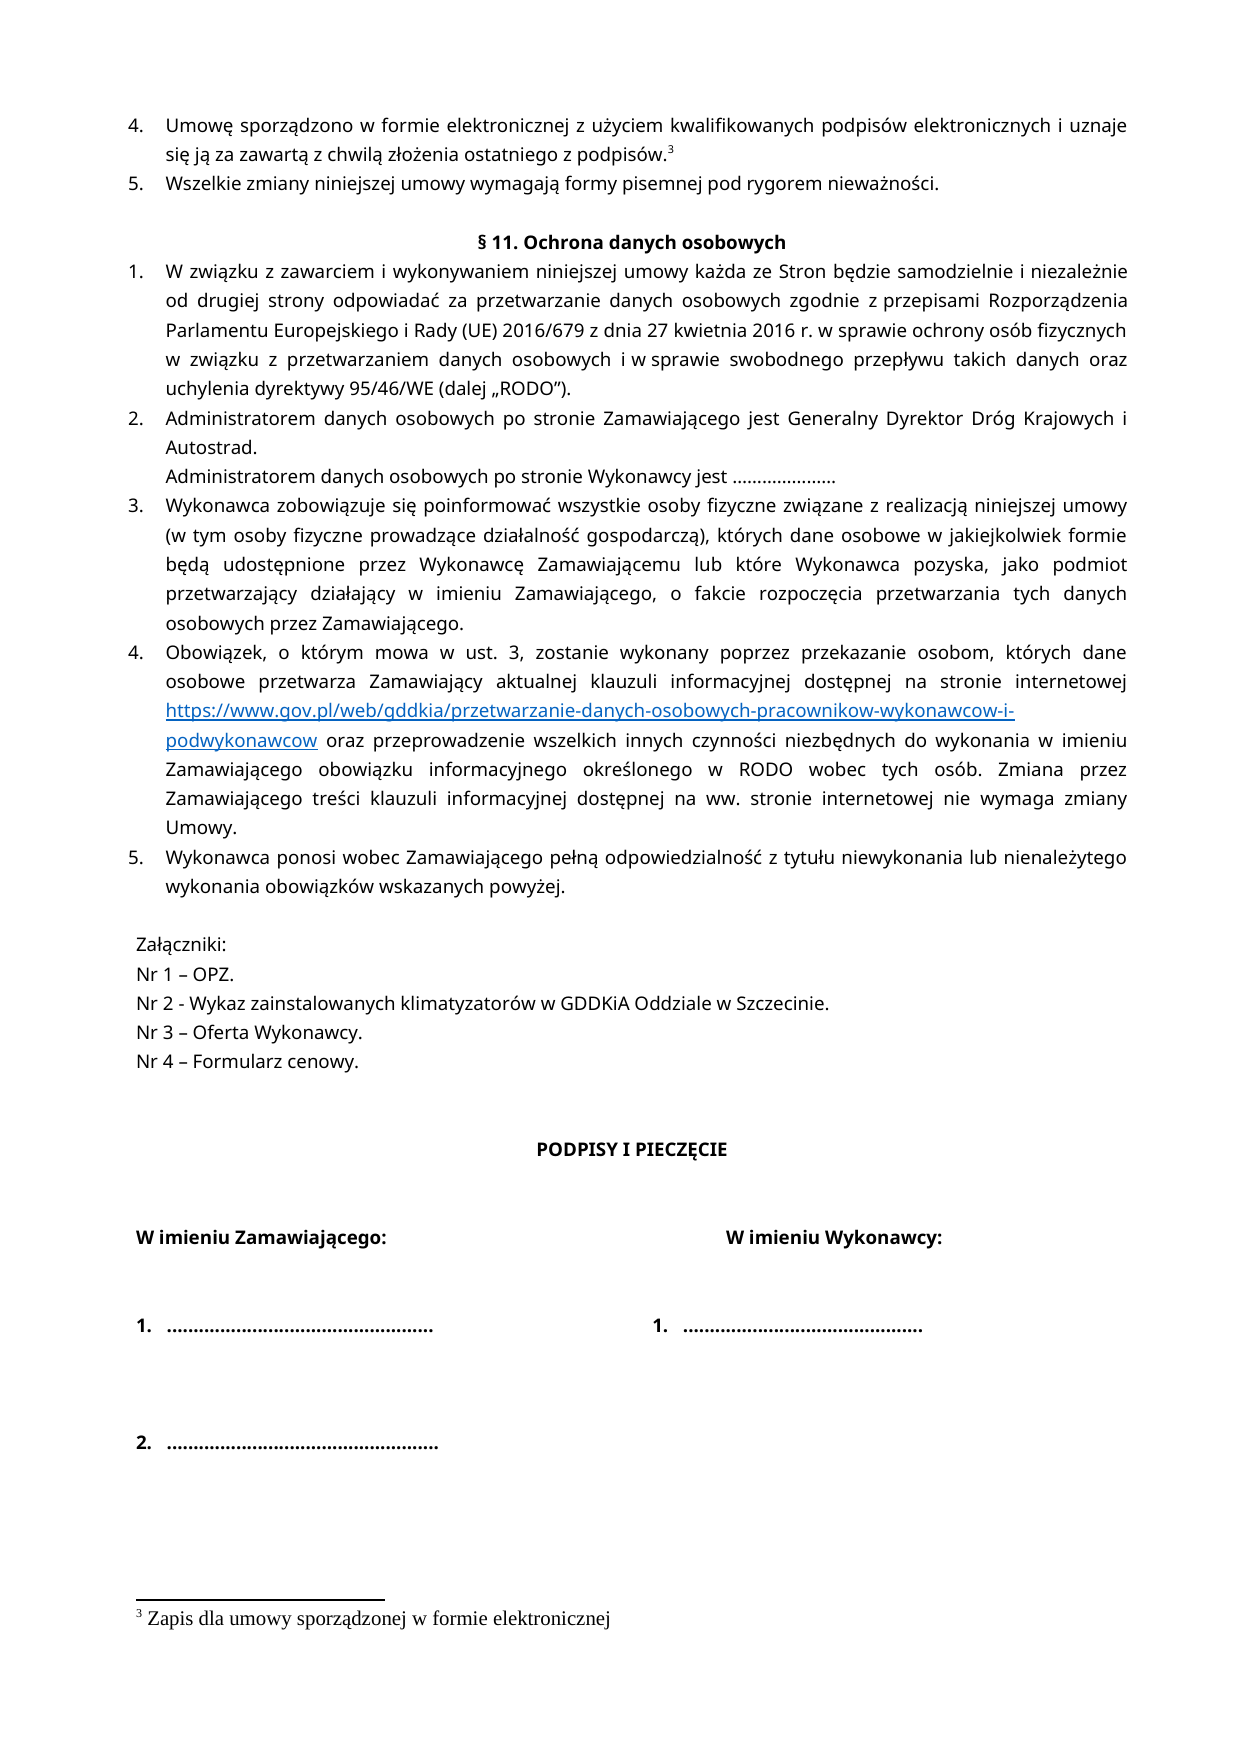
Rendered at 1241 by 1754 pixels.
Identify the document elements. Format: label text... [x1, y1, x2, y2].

list W związku z zawarciem i wykonywaniem niniejszej umowy każda ze Stron będzie samodzielnie i niezależnie od drugiej strony odpowiadać za przetwarzanie danych osobowych zgodnie z przepisami Rozporządzenia Parlamentu Europejskiego i Rady (UE) 2016/679 z dnia 27 kwietnia 2016 r. w sprawie ochrony osób fizycznych w związku z przetwarzaniem danych osobowych i w sprawie swobodnego przepływu takich danych oraz uchylenia dyrektywy 95/46/WE (dalej „RODO”). [128, 258, 1128, 401]
list Administratorem danych osobowych po stronie Zamawiającego jest Generalny Dyrektor Dróg Krajowych i Autostrad. [128, 405, 1128, 460]
text § 11. Ochrona danych osobowych [136, 229, 1128, 255]
list Wykonawca ponosi wobec Zamawiającego pełną odpowiedzialność z tytułu niewykonania lub nienależytego wykonania obowiązków wskazanych powyżej. [128, 844, 1128, 899]
list Umowę sporządzono w formie elektronicznej z użyciem kwalifikowanych podpisów elektronicznych i uznaje się ją za zawartą z chwilą złożenia ostatniego z podpisów. [128, 112, 1128, 167]
list Wykonawca zobowiązuje się poinformować wszystkie osoby fizyczne związane z realizacją niniejszej umowy (w tym osoby fizyczne prowadzące działalność gospodarczą), których dane osobowe w jakiejkolwiek formie będą udostępnione przez Wykonawcę Zamawiającemu lub które Wykonawca pozyska, jako podmiot przetwarzający działający w imieniu Zamawiającego, o fakcie rozpoczęcia przetwarzania tych danych osobowych przez Zamawiającego. [128, 493, 1128, 635]
text Załączniki: [136, 932, 1128, 957]
text Administratorem danych osobowych po stronie Wykonawcy jest ………………… [165, 463, 1128, 489]
text Nr 1 – OPZ. [136, 961, 1128, 987]
text Nr 4 – Formularz cenowy. [136, 1049, 1128, 1074]
text Nr 3 – Oferta Wykonawcy. [136, 1019, 1128, 1045]
text Nr 2 - Wykaz zainstalowanych klimatyzatorów w GDDKiA Oddziale w Szczecinie. [136, 990, 1128, 1016]
text W imieniu Zamawiającego: W imieniu Wykonawcy: [136, 1224, 1128, 1250]
text PODPISY I PIECZĘCIE [136, 1137, 1128, 1162]
text 2. ................................................... [136, 1429, 1128, 1455]
list Wszelkie zmiany niniejszej umowy wymagają formy pisemnej pod rygorem nieważności. [128, 171, 1128, 196]
list Obowiązek, o którym mowa w ust. 3, zostanie wykonany poprzez przekazanie osobom, których dane osobowe przetwarza Zamawiający aktualnej klauzuli informacyjnej dostępnej na stronie internetowej https://www.gov.pl/web/gddkia/przetwarzanie-danych-osobowych-pracownikow-wykonawcow-i-podwykonawcow oraz przeprowadzenie wszelkich innych czynności niezbędnych do wykonania w imieniu Zamawiającego obowiązku informacyjnego określonego w RODO wobec tych osób. Zmiana przez Zamawiającego treści klauzuli informacyjnej dostępnej na ww. stronie internetowej nie wymaga zmiany Umowy. [128, 639, 1128, 840]
text 1. .................................................. 1. ............................................. [136, 1312, 1128, 1338]
